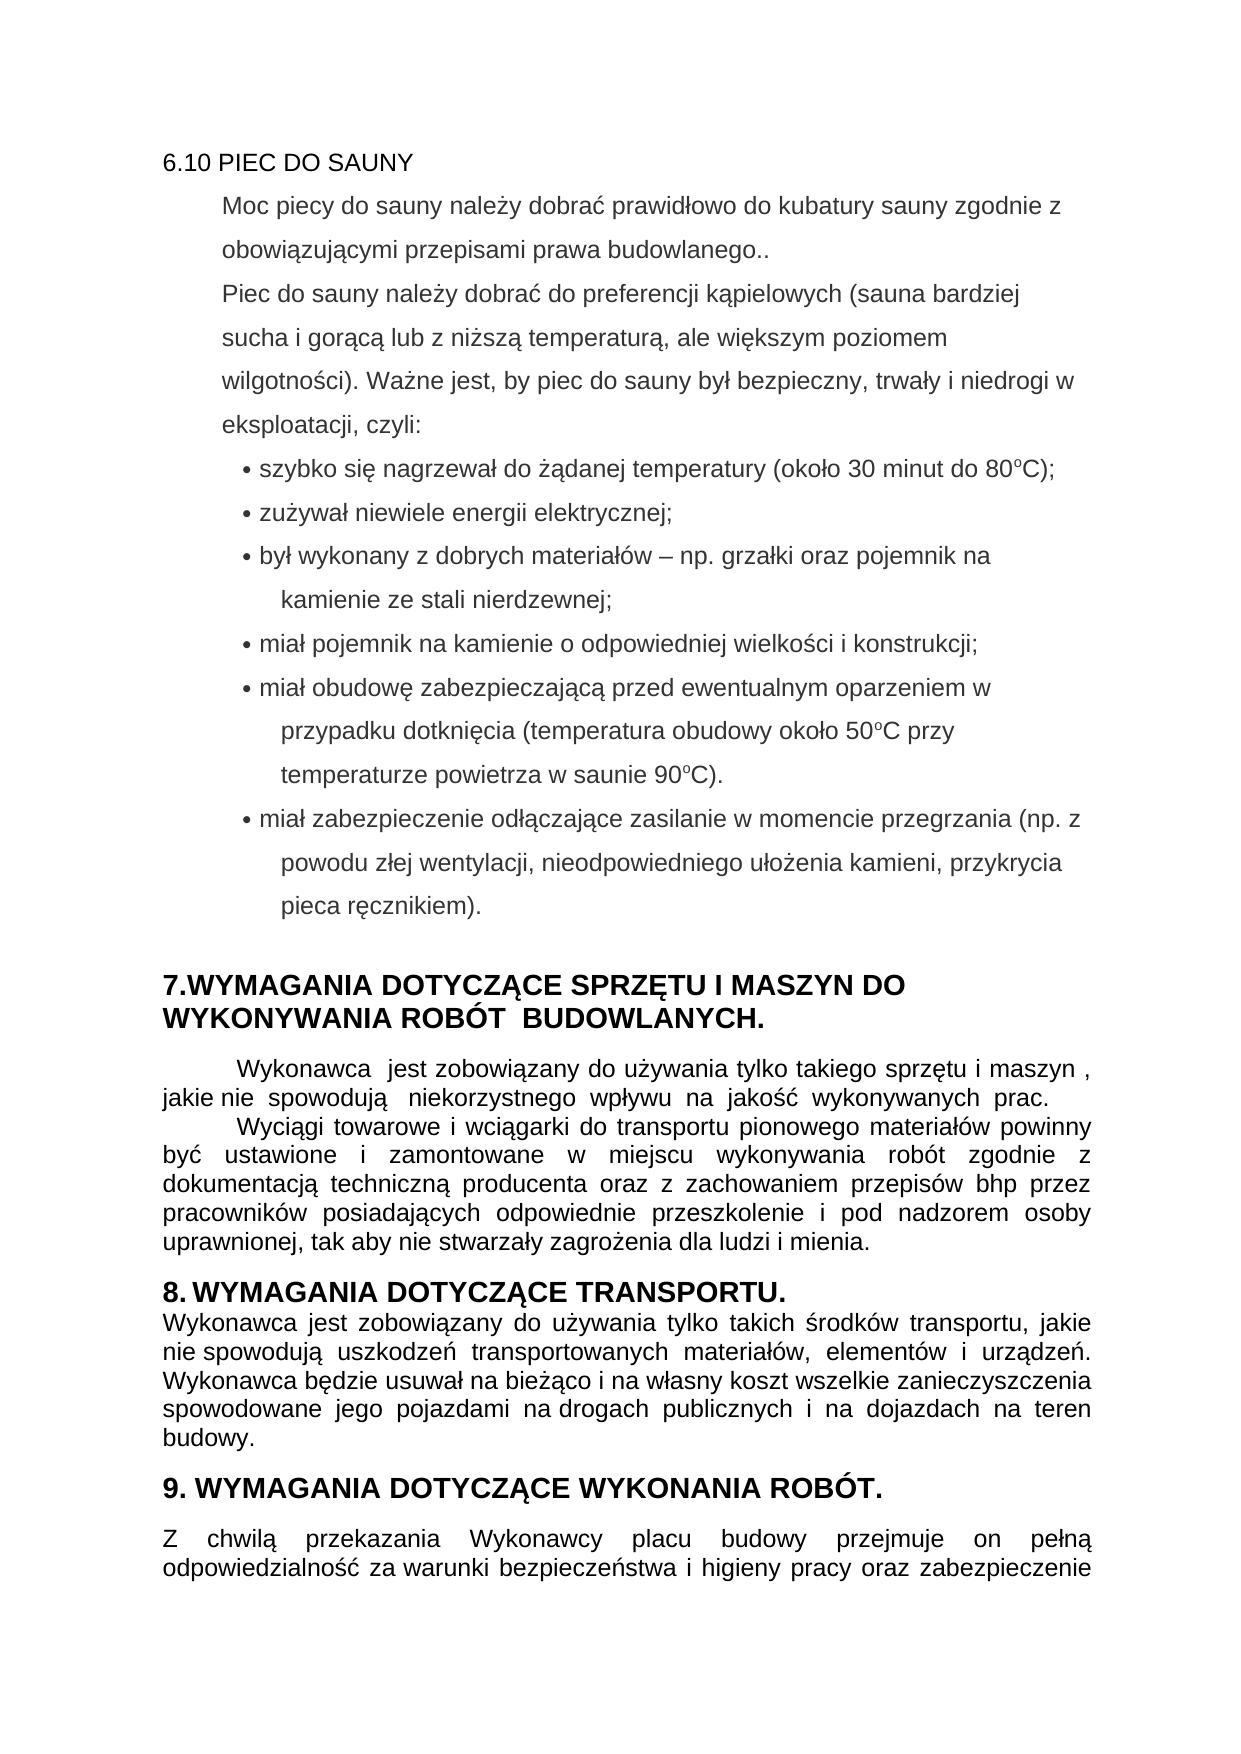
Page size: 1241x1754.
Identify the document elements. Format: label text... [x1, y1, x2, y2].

list 7.WYMAGANIA DOTYCZĄCE SPRZĘTU I MASZYN DO [162, 968, 1093, 1002]
list był wykonany z dobrych materiałów – np. grzałki oraz pojemnik na kamienie ze stali nierdzewnej; [243, 526, 1093, 614]
text 6.10 PIEC DO SAUNY [162, 148, 1093, 176]
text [162, 1524, 1093, 1581]
text Moc piecy do sauny należy dobrać prawidłowo do kubatury sauny zgodnie z obowiązującymi przepisami prawa budowlanego.. Piec do sauny należy dobrać do preferencji kąpielowych (sauna bardziej sucha i gorącą lub z niższą temperaturą, ale większym poziomem wilgotności). Ważne jest, by piec do sauny był bezpieczny, trwały i niedrogi w eksploatacji, czyli: [222, 176, 1093, 439]
text Wykonawca jest zobowiązany do używania tylko takich środków transportu, jakie nie spowodują uszkodzeń transportowanych materiałów, elementów i urządzeń. Wykonawca będzie usuwał na bieżąco i na własny koszt wszelkie zanieczyszczenia spowodowane jego pojazdami na drogach publicznych i na dojazdach na teren budowy. [162, 1308, 1093, 1452]
list WYKONYWANIA ROBÓT BUDOWLANYCH. [162, 1002, 1093, 1035]
list miał zabezpieczenie odłączające zasilanie w momencie przegrzania (np. z powodu złej wentylacji, nieodpowiedniego ułożenia kamieni, przykrycia pieca ręcznikiem). [243, 789, 1093, 920]
list szybko się nagrzewał do żądanej temperatury (około 30 minut do 80oC); [243, 439, 1093, 483]
list miał obudowę zabezpieczającą przed ewentualnym oparzeniem w przypadku dotknięcia (temperatura obudowy około 50oC przy temperaturze powietrza w saunie 90oC). [243, 658, 1093, 789]
list WYMAGANIA DOTYCZĄCE TRANSPORTU. [162, 1275, 1093, 1308]
text 9. WYMAGANIA DOTYCZĄCE WYKONANIA ROBÓT. [162, 1471, 1093, 1505]
list miał pojemnik na kamienie o odpowiedniej wielkości i konstrukcji; [243, 614, 1093, 658]
text Wykonawca jest zobowiązany do używania tylko takiego sprzętu i maszyn , jakie nie spowodują niekorzystnego wpływu na jakość wykonywanych prac. [162, 1054, 1093, 1112]
list zużywał niewiele energii elektrycznej; [243, 483, 1093, 526]
text Wyciągi towarowe i wciągarki do transportu pionowego materiałów powinny być ustawione i zamontowane w miejscu wykonywania robót zgodnie z dokumentacją techniczną producenta oraz z zachowaniem przepisów bhp przez pracowników posiadających odpowiednie przeszkolenie i pod nadzorem osoby uprawnionej, tak aby nie stwarzały zagrożenia dla ludzi i mienia. [162, 1112, 1093, 1256]
